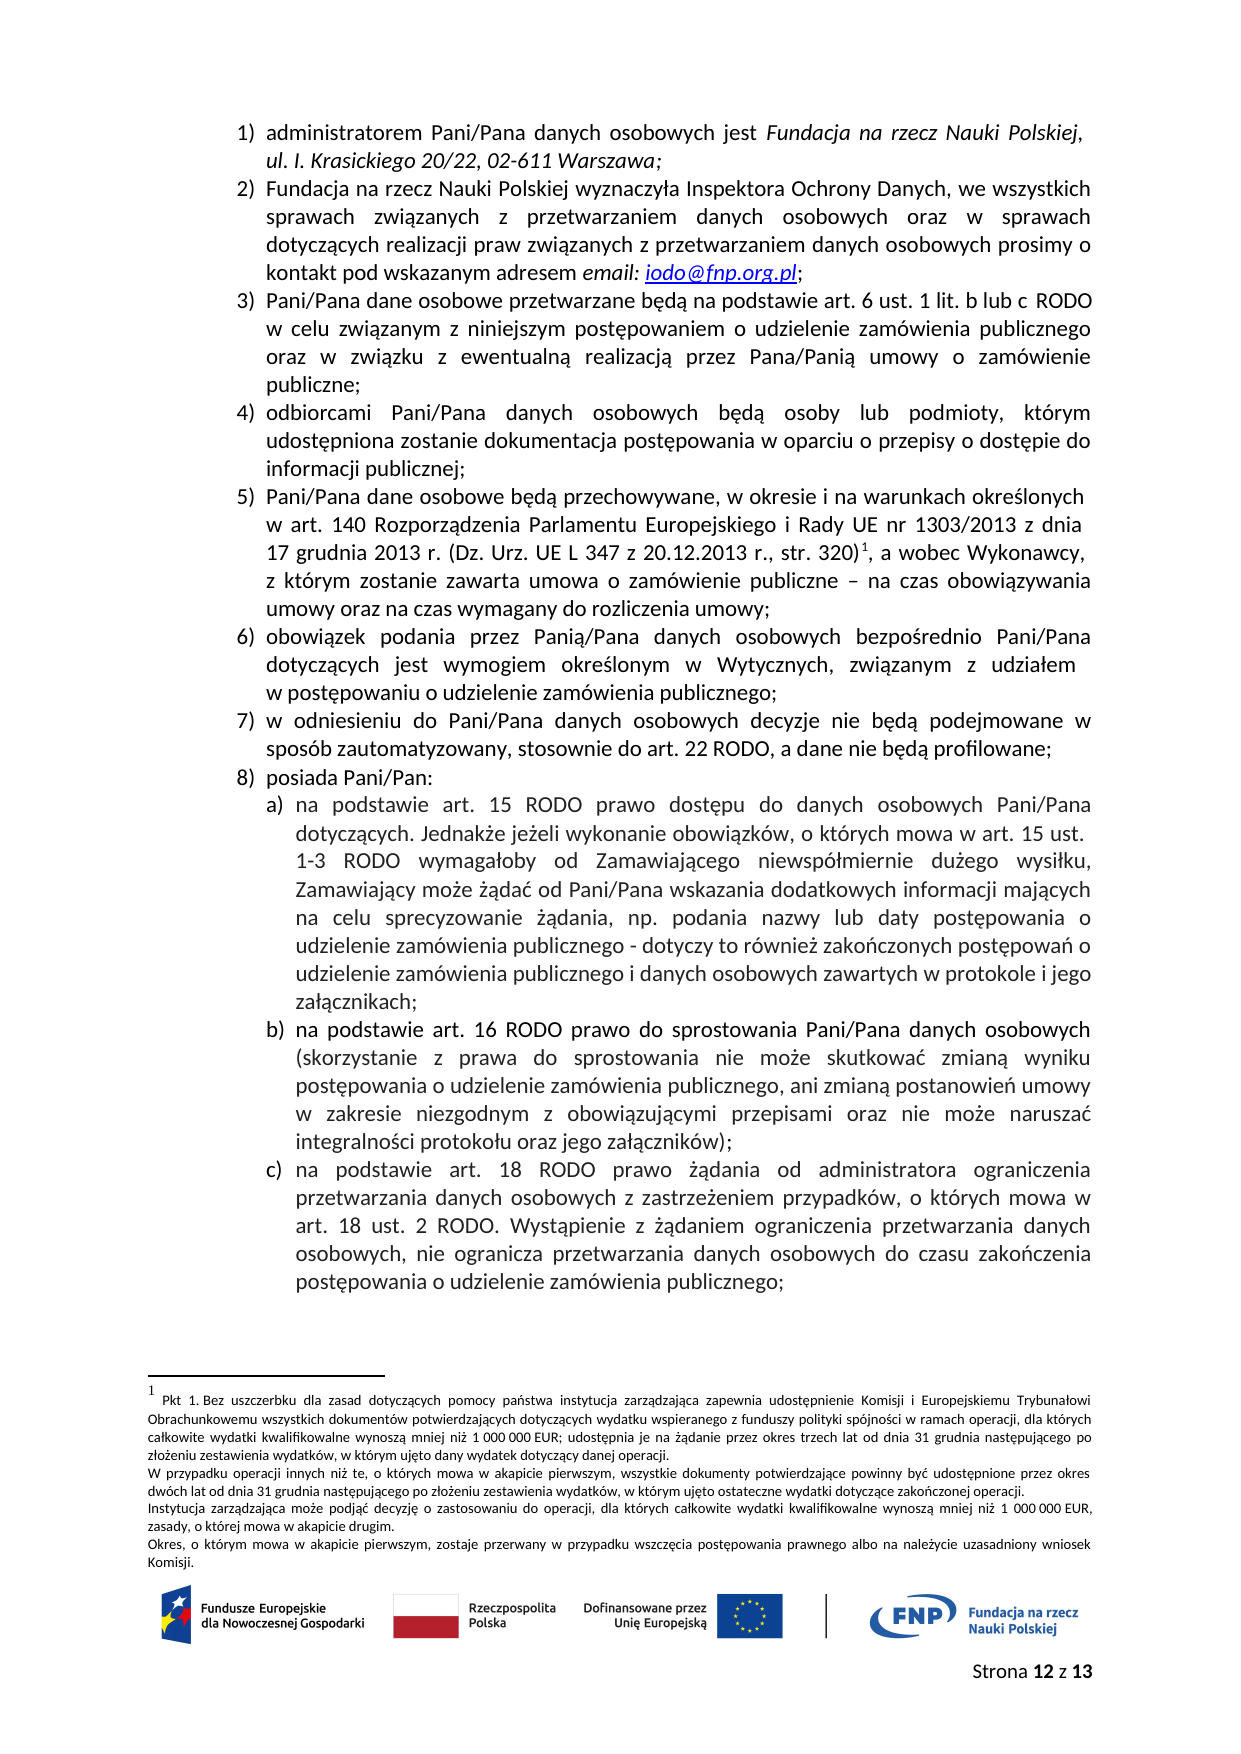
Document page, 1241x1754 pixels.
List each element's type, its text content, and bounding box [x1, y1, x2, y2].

list obowiązek podania przez Panią/Pana danych osobowych bezpośrednio Pani/Pana dotyczących jest wymogiem określonym w Wytycznych, związanym z udziałem w postępowaniu o udzielenie zamówienia publicznego; [236, 622, 1092, 707]
list administratorem Pani/Pana danych osobowych jest Fundacja na rzecz Nauki Polskiej, ul. I. Krasickiego 20/22, 02-611 Warszawa; [236, 118, 1092, 174]
list posiada Pani/Pan: [236, 763, 1092, 791]
list na podstawie art. 15 RODO prawo dostępu do danych osobowych Pani/Pana dotyczących. Jednakże jeżeli wykonanie obowiązków, o których mowa w art. 15 ust. 1-3 RODO wymagałoby od Zamawiającego niewspółmiernie dużego wysiłku, Zamawiający może żądać od Pani/Pana wskazania dodatkowych informacji mających na celu sprecyzowanie żądania, np. podania nazwy lub daty postępowania o udzielenie zamówienia publicznego - dotyczy to również zakończonych postępowań o udzielenie zamówienia publicznego i danych osobowych zawartych w protokole i jego załącznikach; [266, 791, 1092, 1015]
picture [147, 1571, 1093, 1659]
list odbiorcami Pani/Pana danych osobowych będą osoby lub podmioty, którym udostępniona zostanie dokumentacja postępowania w oparciu o przepisy o dostępie do informacji publicznej; [236, 398, 1092, 482]
list Pani/Pana dane osobowe będą przechowywane, w okresie i na warunkach określonych w art. 140 Rozporządzenia Parlamentu Europejskiego i Rady UE nr 1303/2013 z dnia 17 grudnia 2013 r. (Dz. Urz. UE L 347 z 20.12.2013 r., str. 320), a wobec Wykonawcy, z którym zostanie zawarta umowa o zamówienie publiczne – na czas obowiązywania umowy oraz na czas wymagany do rozliczenia umowy; [236, 482, 1092, 622]
list w odniesieniu do Pani/Pana danych osobowych decyzje nie będą podejmowane w sposób zautomatyzowany, stosownie do art. 22 RODO, a dane nie będą profilowane; [236, 707, 1092, 763]
list Fundacja na rzecz Nauki Polskiej wyznaczyła Inspektora Ochrony Danych, we wszystkich sprawach związanych z przetwarzaniem danych osobowych oraz w sprawach dotyczących realizacji praw związanych z przetwarzaniem danych osobowych prosimy o kontakt pod wskazanym adresem email: iodo@fnp.org.pl; [236, 174, 1092, 286]
list Pani/Pana dane osobowe przetwarzane będą na podstawie art. 6 ust. 1 lit. b lub c RODO w celu związanym z niniejszym postępowaniem o udzielenie zamówienia publicznego oraz w związku z ewentualną realizacją przez Pana/Panią umowy o zamówienie publiczne; [236, 286, 1092, 398]
list na podstawie art. 16 RODO prawo do sprostowania Pani/Pana danych osobowych (skorzystanie z prawa do sprostowania nie może skutkować zmianą wyniku postępowania o udzielenie zamówienia publicznego, ani zmianą postanowień umowy w zakresie niezgodnym z obowiązującymi przepisami oraz nie może naruszać integralności protokołu oraz jego załączników); [266, 1015, 1092, 1155]
list na podstawie art. 18 RODO prawo żądania od administratora ograniczenia przetwarzania danych osobowych z zastrzeżeniem przypadków, o których mowa w art. 18 ust. 2 RODO. Wystąpienie z żądaniem ograniczenia przetwarzania danych osobowych, nie ogranicza przetwarzania danych osobowych do czasu zakończenia postępowania o udzielenie zamówienia publicznego; [266, 1155, 1092, 1295]
